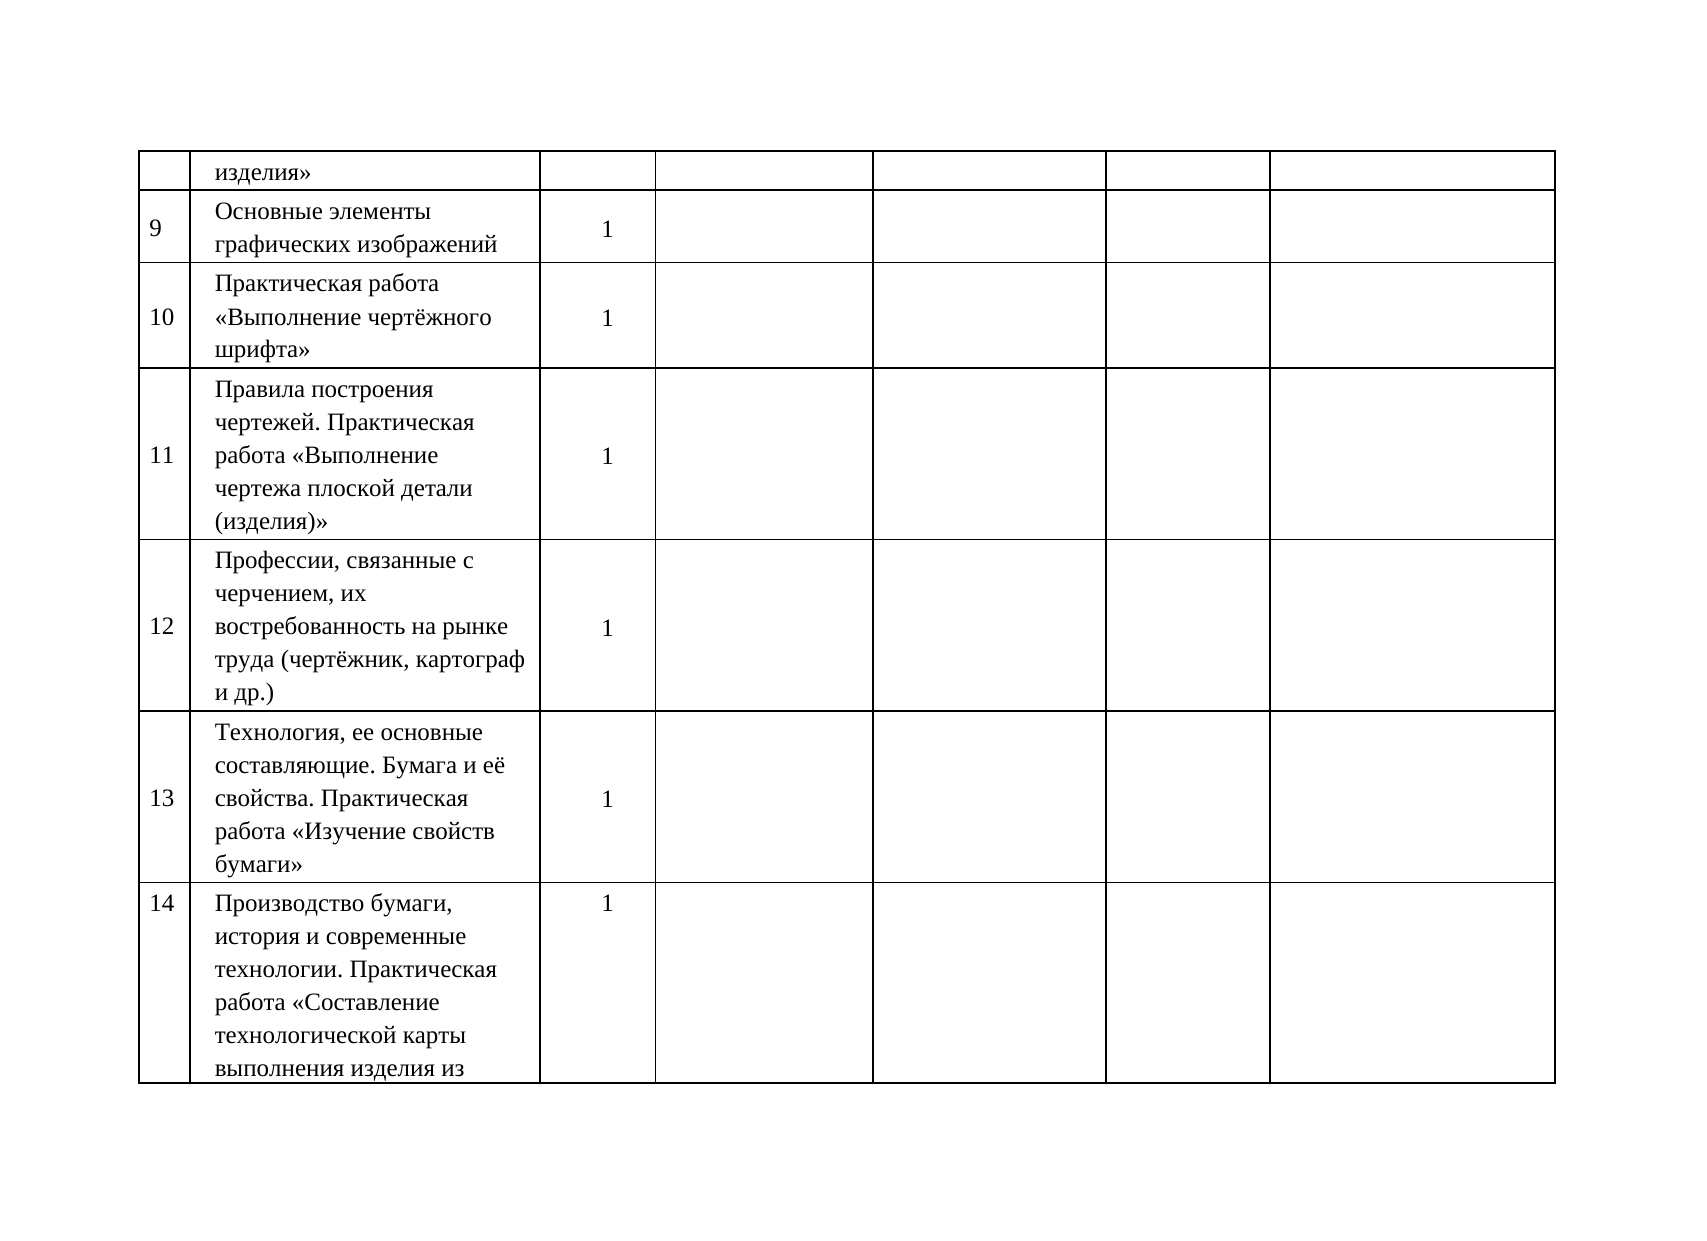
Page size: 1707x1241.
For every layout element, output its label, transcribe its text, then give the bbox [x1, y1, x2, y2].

table_cell [874, 540, 1105, 710]
table_cell [1107, 712, 1269, 882]
table_cell Основные элементы графических изображений [191, 191, 539, 262]
table_cell 11 [140, 369, 189, 539]
table_cell [874, 883, 1105, 1082]
table_cell Практическая работа «Выполнение чертёжного шрифта» [191, 263, 539, 367]
table_cell [874, 152, 1105, 189]
table_cell Профессии, связанные с черчением, их востребованность на рынке труда (чертёжник, картограф и др.) [191, 540, 539, 710]
table_cell [1271, 712, 1554, 882]
table_cell 1 [541, 540, 655, 710]
table_cell [656, 883, 872, 1082]
table_cell [874, 712, 1105, 882]
table_cell [1271, 191, 1554, 262]
table_cell 1 [541, 883, 655, 1082]
table_cell [874, 263, 1105, 367]
table_cell [1271, 883, 1554, 1082]
table_cell [656, 369, 872, 539]
table_cell [1107, 191, 1269, 262]
table_cell 1 [541, 712, 655, 882]
table_cell Правила построения чертежей. Практическая работа «Выполнение чертежа плоской детали (изделия)» [191, 369, 539, 539]
table_cell Технология, ее основные составляющие. Бумага и её свойства. Практическая работа «Изучение свойств бумаги» [191, 712, 539, 882]
table_cell [656, 191, 872, 262]
table_cell 9 [140, 191, 189, 262]
table_cell [874, 369, 1105, 539]
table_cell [191, 883, 539, 1082]
table_cell [874, 191, 1105, 262]
table_cell [1107, 540, 1269, 710]
table_cell 13 [140, 712, 189, 882]
table_cell [1271, 152, 1554, 189]
table_cell 1 [541, 191, 655, 262]
table_cell [1271, 540, 1554, 710]
table_cell [1107, 883, 1269, 1082]
table_cell 1 [541, 152, 655, 189]
table_cell [1271, 369, 1554, 539]
table_cell 14 [140, 883, 189, 1082]
table_cell 8 [140, 152, 189, 189]
table_cell 12 [140, 540, 189, 710]
table_cell [1107, 152, 1269, 189]
table_cell [1107, 369, 1269, 539]
table_cell 10 [140, 263, 189, 367]
table_cell [656, 263, 872, 367]
table_cell [1107, 263, 1269, 367]
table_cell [191, 152, 539, 189]
table_cell [1271, 263, 1554, 367]
table_cell 1 [541, 263, 655, 367]
table_cell [656, 152, 872, 189]
table_cell [656, 712, 872, 882]
table_cell [656, 540, 872, 710]
table_cell 1 [541, 369, 655, 539]
